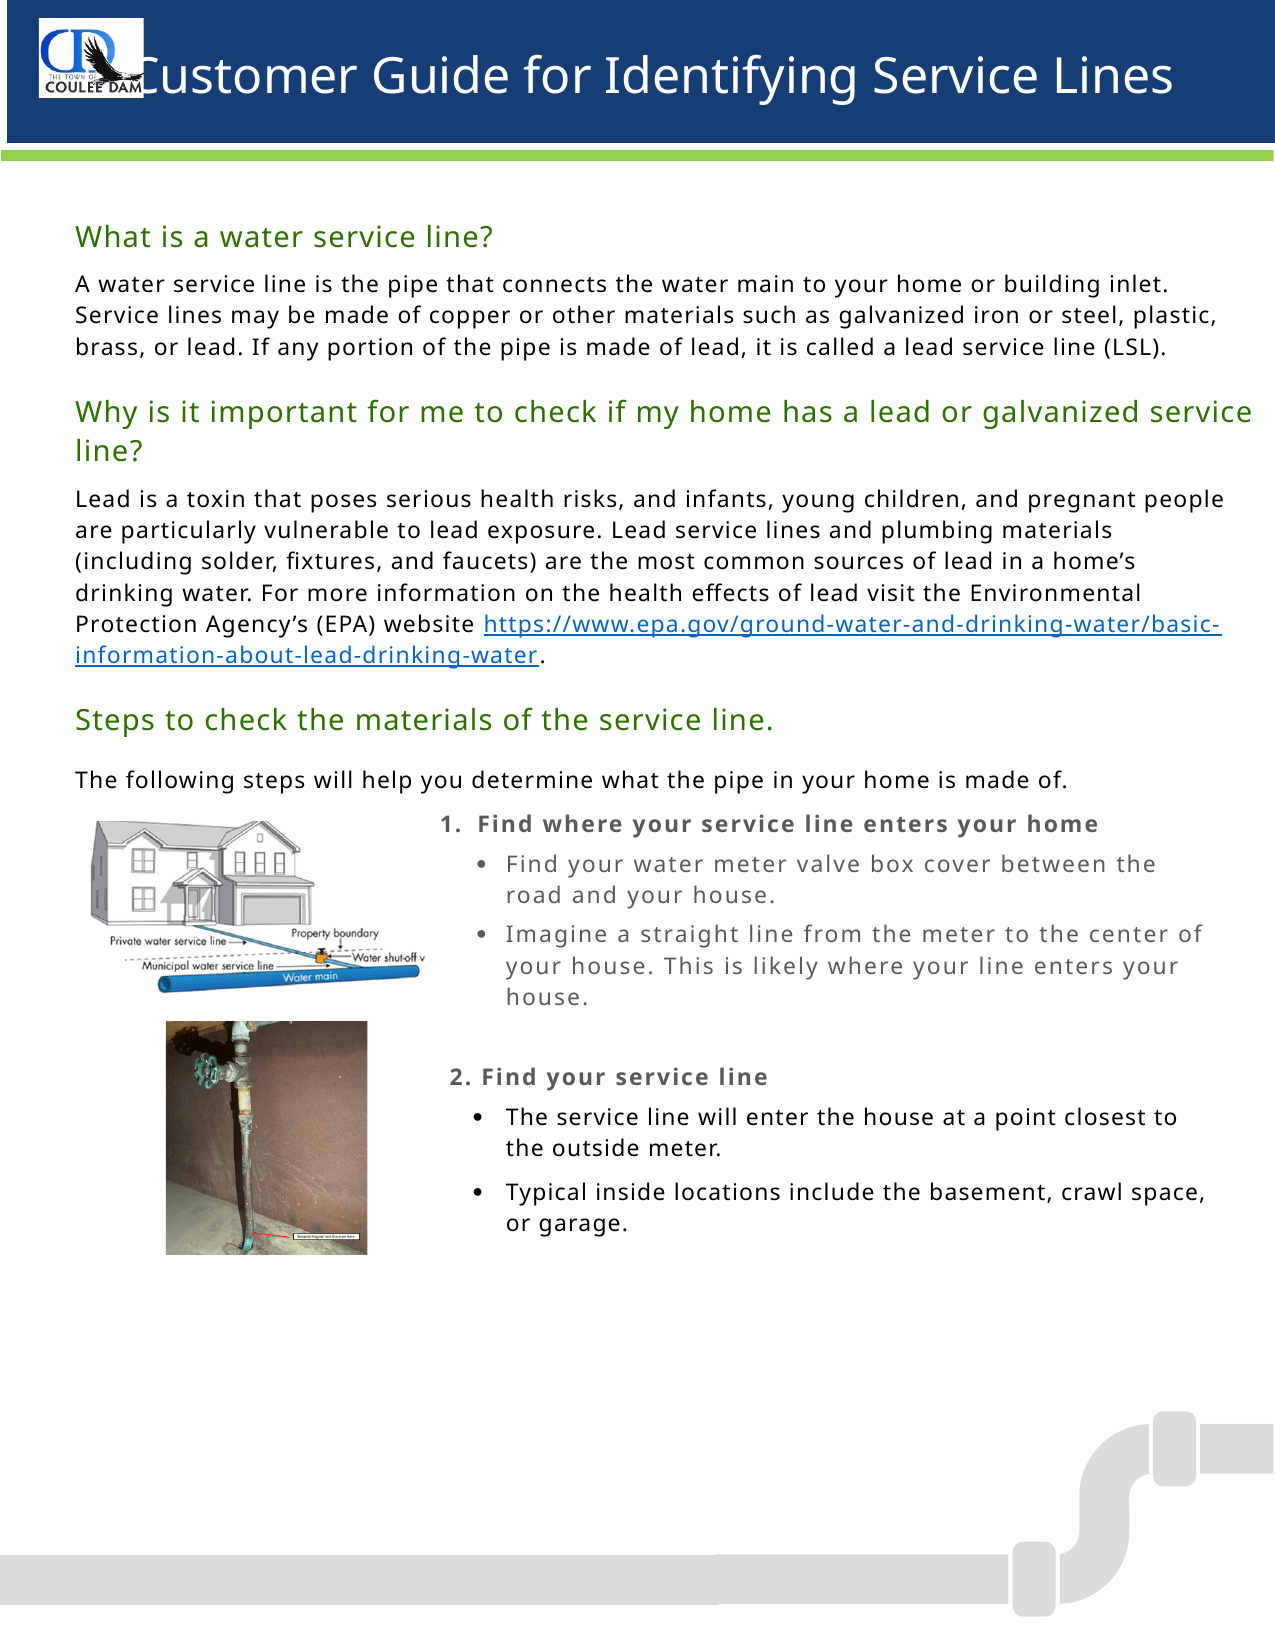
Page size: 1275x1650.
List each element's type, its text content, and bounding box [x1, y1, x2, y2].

picture [164, 1021, 368, 1253]
subtitle What is a water service line? [75, 161, 1209, 256]
text The following steps will help you determine what the pipe in your home is made of. [75, 764, 1256, 795]
text Lead is a toxin that poses serious health risks, and infants, young children, and pregnant people are particularly vulnerable to lead exposure. Lead service lines and plumbing materials (including solder, fixtures, and faucets) are the most common sources of lead in a home’s drinking water. For more information on the health effects of lead visit the Environmental Protection Agency’s (EPA) website https://www.epa.gov/ground-water-and-drinking-water/basic-information-about-lead-drinking-water. [75, 483, 1228, 670]
subtitle Steps to check the materials of the service line. [75, 699, 1275, 739]
subtitle Why is it important for me to check if my home has a lead or galvanized service line? [75, 391, 1275, 470]
picture [86, 821, 426, 996]
picture [37, 18, 144, 97]
table_header Find where your service line enters your home Find your water meter valve box cover between the road and your house. Imagine a straight line from the meter to the center of your house. This is likely where your line enters your house. [425, 808, 1219, 1022]
table_header [75, 808, 425, 1022]
table_cell 2. Find your service line The service line will enter the house at a point closest to the outside meter. Typical inside locations include the basement, crawl space, or garage. [425, 1022, 1219, 1284]
table_cell [75, 1022, 425, 1284]
text A water service line is the pipe that connects the water main to your home or building inlet. Service lines may be made of copper or other materials such as galvanized iron or steel, plastic, brass, or lead. If any portion of the pipe is made of lead, it is called a lead service line (LSL). [75, 268, 1228, 362]
